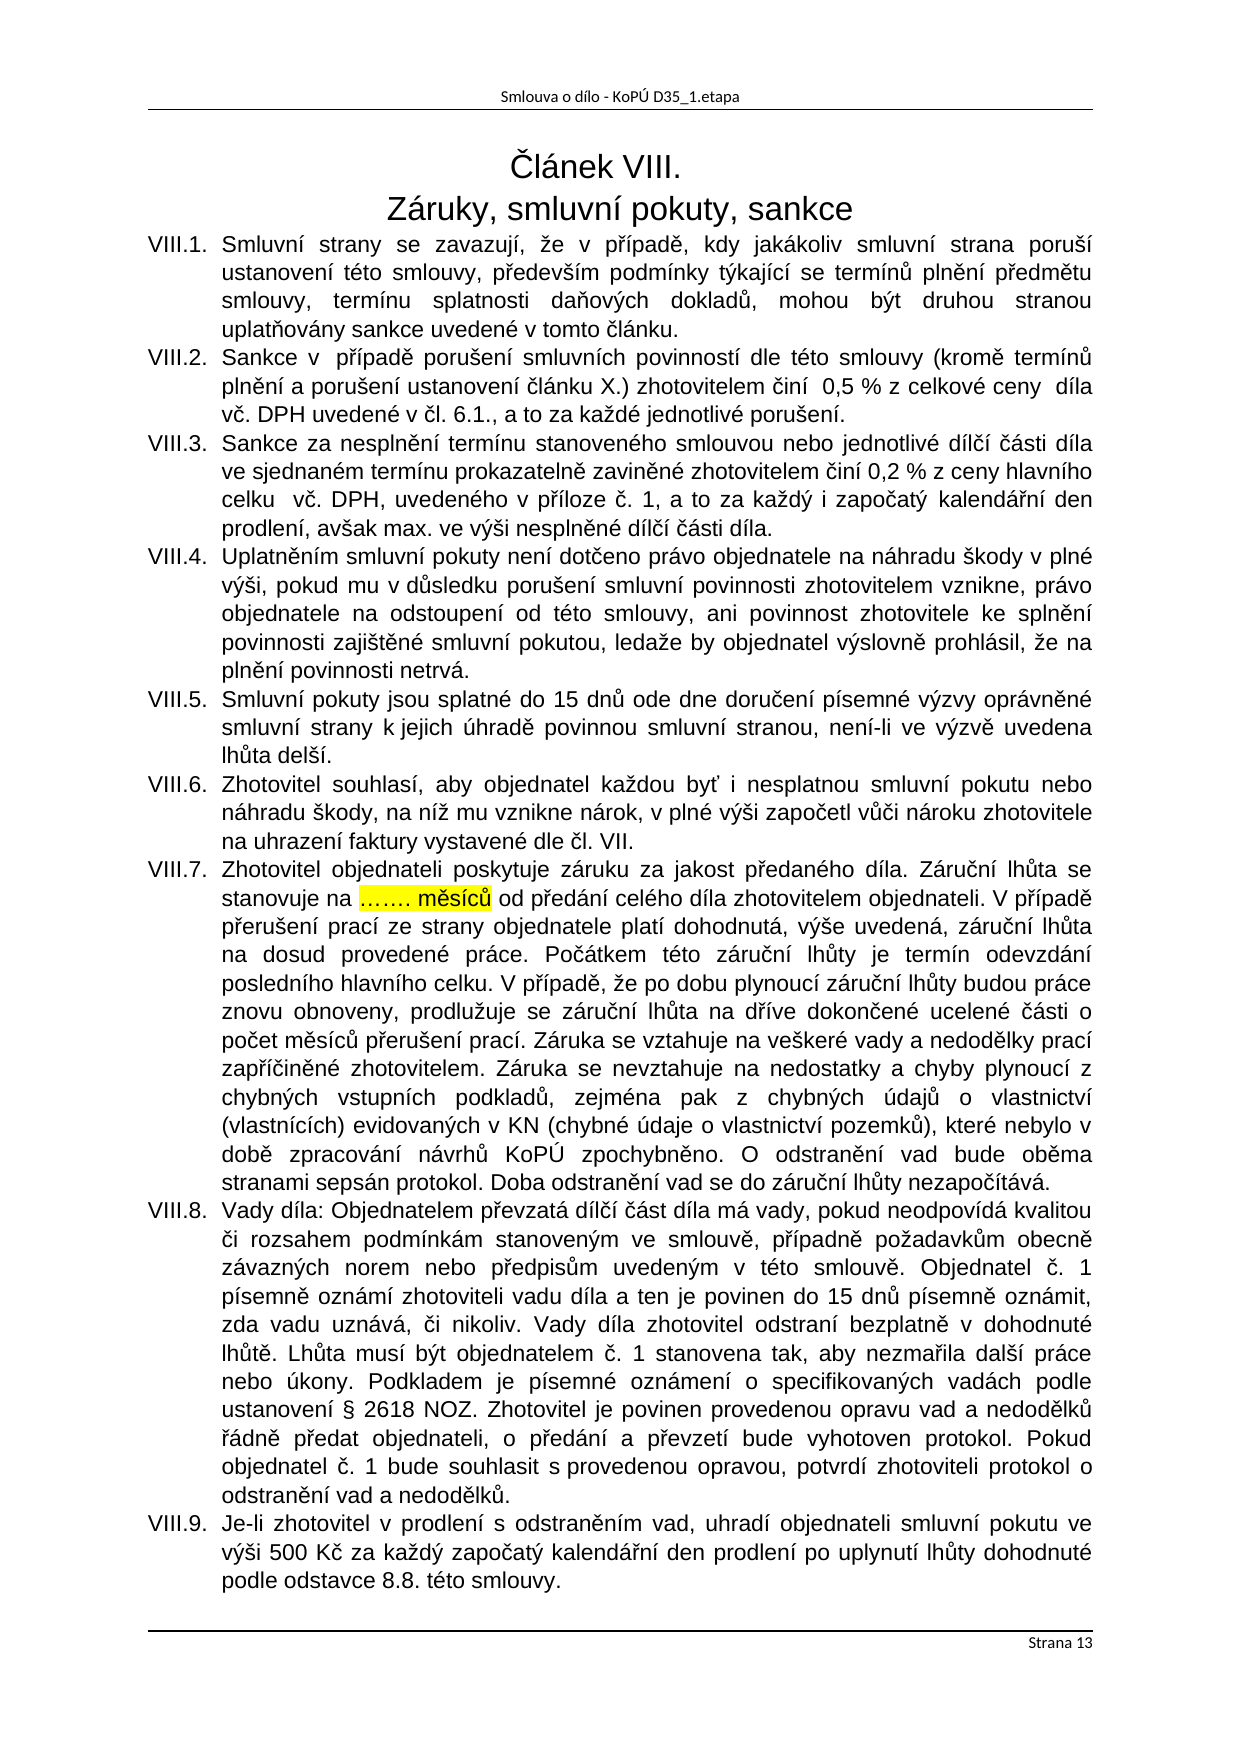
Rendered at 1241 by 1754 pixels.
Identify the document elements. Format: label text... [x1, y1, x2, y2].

list Smluvní pokuty jsou splatné do 15 dnů ode dne doručení písemné výzvy oprávněné smluvní strany k jejich úhradě povinnou smluvní stranou, není-li ve výzvě uvedena lhůta delší. [148, 686, 1093, 769]
list Je-li zhotovitel v prodlení s odstraněním vad, uhradí objednateli smluvní pokutu ve výši 500 Kč za každý započatý kalendářní den prodlení po uplynutí lhůty dohodnuté podle odstavce 8.8. této smlouvy. [148, 1510, 1093, 1593]
list Zhotovitel souhlasí, aby objednatel každou byť i nesplatnou smluvní pokutu nebo náhradu škody, na níž mu vznikne nárok, v plné výši započetl vůči nároku zhotovitele na uhrazení faktury vystavené dle čl. VII. [148, 771, 1093, 854]
list Uplatněním smluvní pokuty není dotčeno právo objednatele na náhradu škody v plné výši, pokud mu v důsledku porušení smluvní povinnosti zhotovitelem vznikne, právo objednatele na odstoupení od této smlouvy, ani povinnost zhotovitele ke splnění povinnosti zajištěné smluvní pokutou, ledaže by objednatel výslovně prohlásil, že na plnění povinnosti netrvá. [148, 543, 1093, 683]
list Smluvní strany se zavazují, že v případě, kdy jakákoliv smluvní strana poruší ustanovení této smlouvy, především podmínky týkající se termínů plnění předmětu smlouvy, termínu splatnosti daňových dokladů, mohou být druhou stranou uplatňovány sankce uvedené v tomto článku. [148, 231, 1093, 342]
subtitle Záruky, smluvní pokuty, sankce [148, 148, 1093, 227]
list Zhotovitel objednateli poskytuje záruku za jakost předaného díla. Záruční lhůta se stanovuje na ……. měsíců od předání celého díla zhotovitelem objednateli. V případě přerušení prací ze strany objednatele platí dohodnutá, výše uvedená, záruční lhůta na dosud provedené práce. Počátkem této záruční lhůty je termín odevzdání posledního hlavního celku. V případě, že po dobu plynoucí záruční lhůty budou práce znovu obnoveny, prodlužuje se záruční lhůta na dříve dokončené ucelené části o počet měsíců přerušení prací. Záruka se vztahuje na veškeré vady a nedodělky prací zapříčiněné zhotovitelem. Záruka se nevztahuje na nedostatky a chyby plynoucí z chybných vstupních podkladů, zejména pak z chybných údajů o vlastnictví (vlastnících) evidovaných v KN (chybné údaje o vlastnictví pozemků), které nebylo v době zpracování návrhů KoPÚ zpochybněno. O odstranění vad bude oběma stranami sepsán protokol. Doba odstranění vad se do záruční lhůty nezapočítává. [148, 856, 1093, 1195]
list Vady díla: Objednatelem převzatá dílčí část díla má vady, pokud neodpovídá kvalitou či rozsahem podmínkám stanoveným ve smlouvě, případně požadavkům obecně závazných norem nebo předpisům uvedeným v této smlouvě. Objednatel č. 1 písemně oznámí zhotoviteli vadu díla a ten je povinen do 15 dnů písemně oznámit, zda vadu uznává, či nikoliv. Vady díla zhotovitel odstraní bezplatně v dohodnuté lhůtě. Lhůta musí být objednatelem č. 1 stanovena tak, aby nezmařila další práce nebo úkony. Podkladem je písemné oznámení o specifikovaných vadách podle ustanovení § 2618 NOZ. Zhotovitel je povinen provedenou opravu vad a nedodělků řádně předat objednateli, o předání a převzetí bude vyhotoven protokol. Pokud objednatel č. 1 bude souhlasit s provedenou opravou, potvrdí zhotoviteli protokol o odstranění vad a nedodělků. [148, 1197, 1093, 1508]
list Sankce v případě porušení smluvních povinností dle této smlouvy (kromě termínů plnění a porušení ustanovení článku X.) zhotovitelem činí 0,5 % z celkové ceny díla vč. DPH uvedené v čl. 6.1., a to za každé jednotlivé porušení. [148, 344, 1093, 427]
list Sankce za nesplnění termínu stanoveného smlouvou nebo jednotlivé dílčí části díla ve sjednaném termínu prokazatelně zaviněné zhotovitelem činí 0,2 % z ceny hlavního celku vč. DPH, uvedeného v příloze č. 1, a to za každý i započatý kalendářní den prodlení, avšak max. ve výši nesplněné dílčí části díla. [148, 429, 1093, 541]
